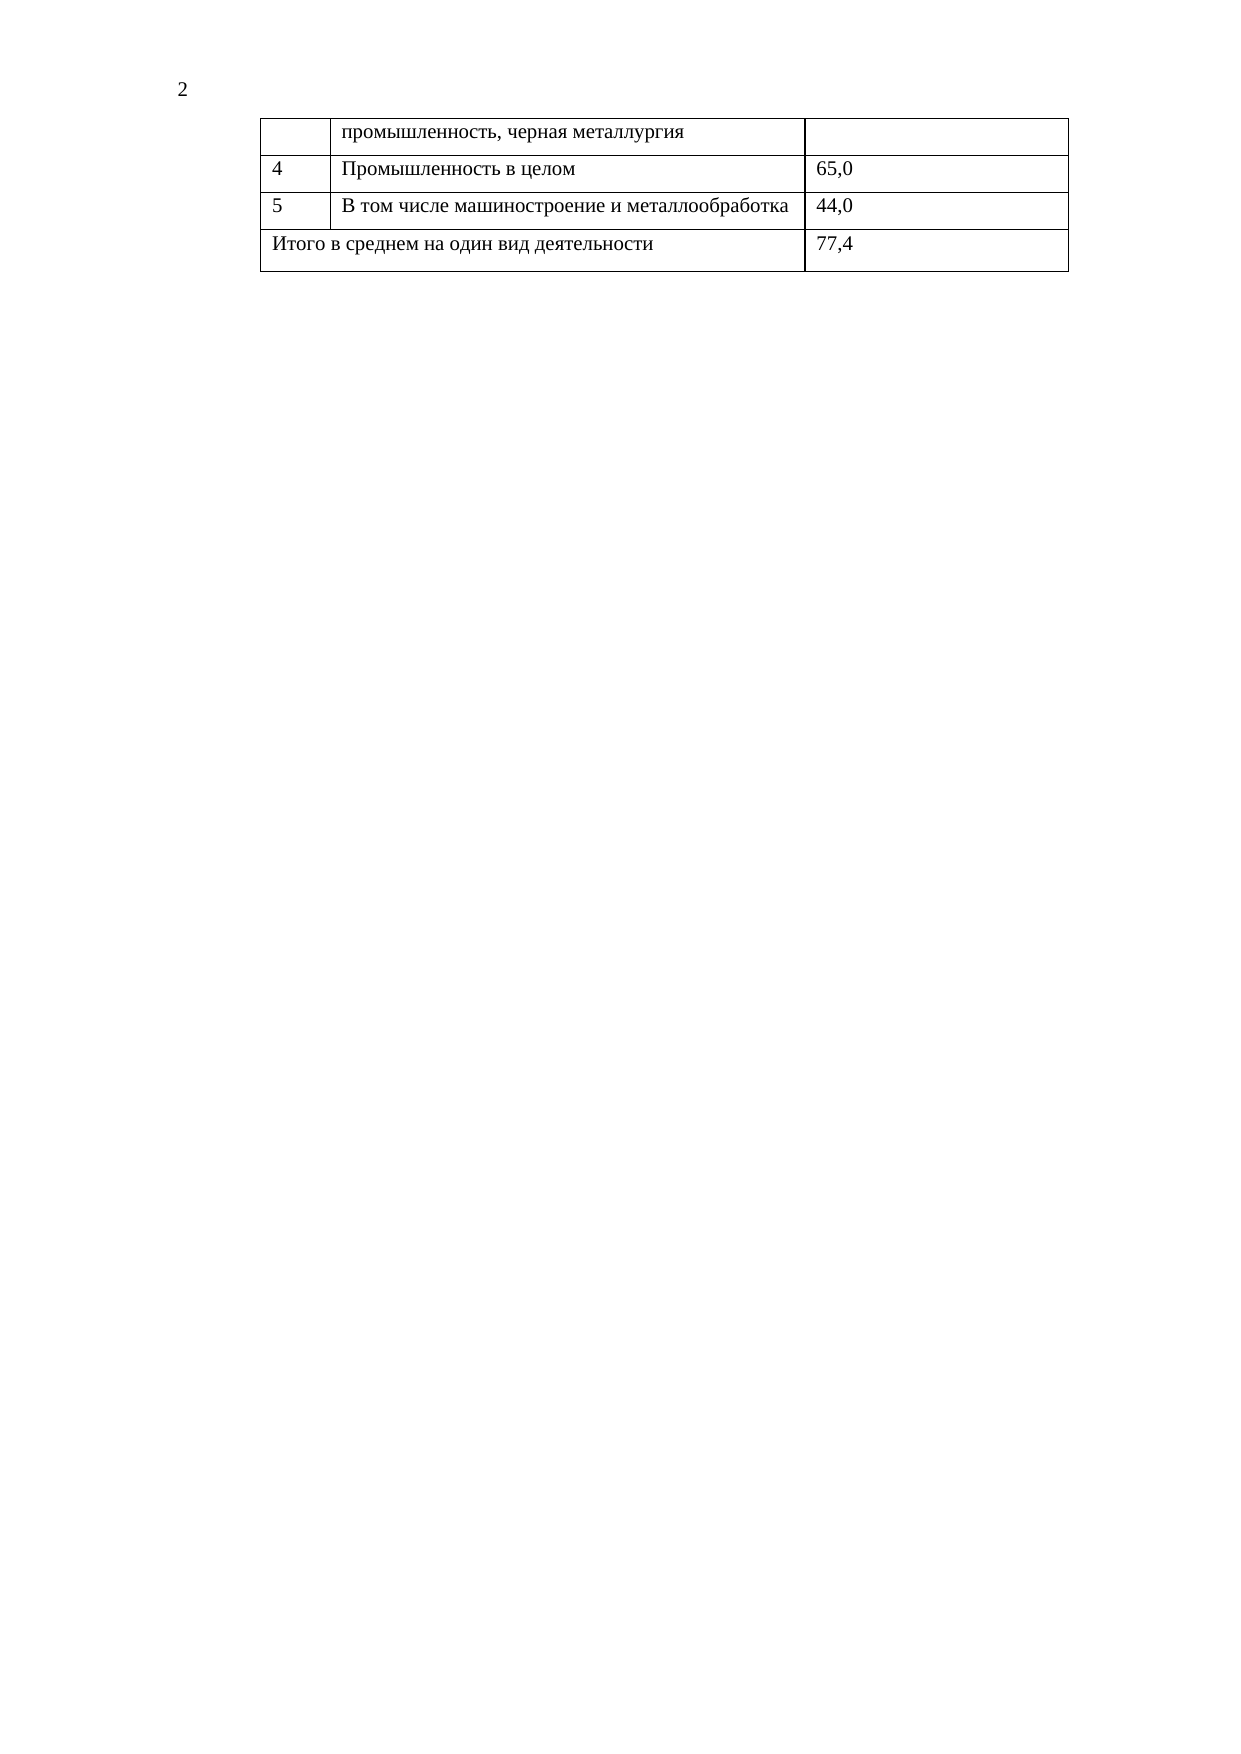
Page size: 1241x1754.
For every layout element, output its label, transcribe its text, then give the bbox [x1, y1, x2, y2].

table_cell 65,0 [806, 156, 1068, 192]
table_cell 3 [261, 119, 330, 155]
table_cell 85,0 [806, 119, 1068, 155]
table_cell 5 [261, 193, 330, 229]
table_cell 4 [261, 156, 330, 192]
table_cell В том числе машиностроение и металлообработка [331, 193, 804, 229]
table_cell Промышленность в целом [331, 156, 804, 192]
table_cell Итого в среднем на один вид деятельности [261, 230, 804, 271]
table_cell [331, 119, 804, 155]
table_cell 77,4 [806, 230, 1068, 271]
table_cell 44,0 [806, 193, 1068, 229]
